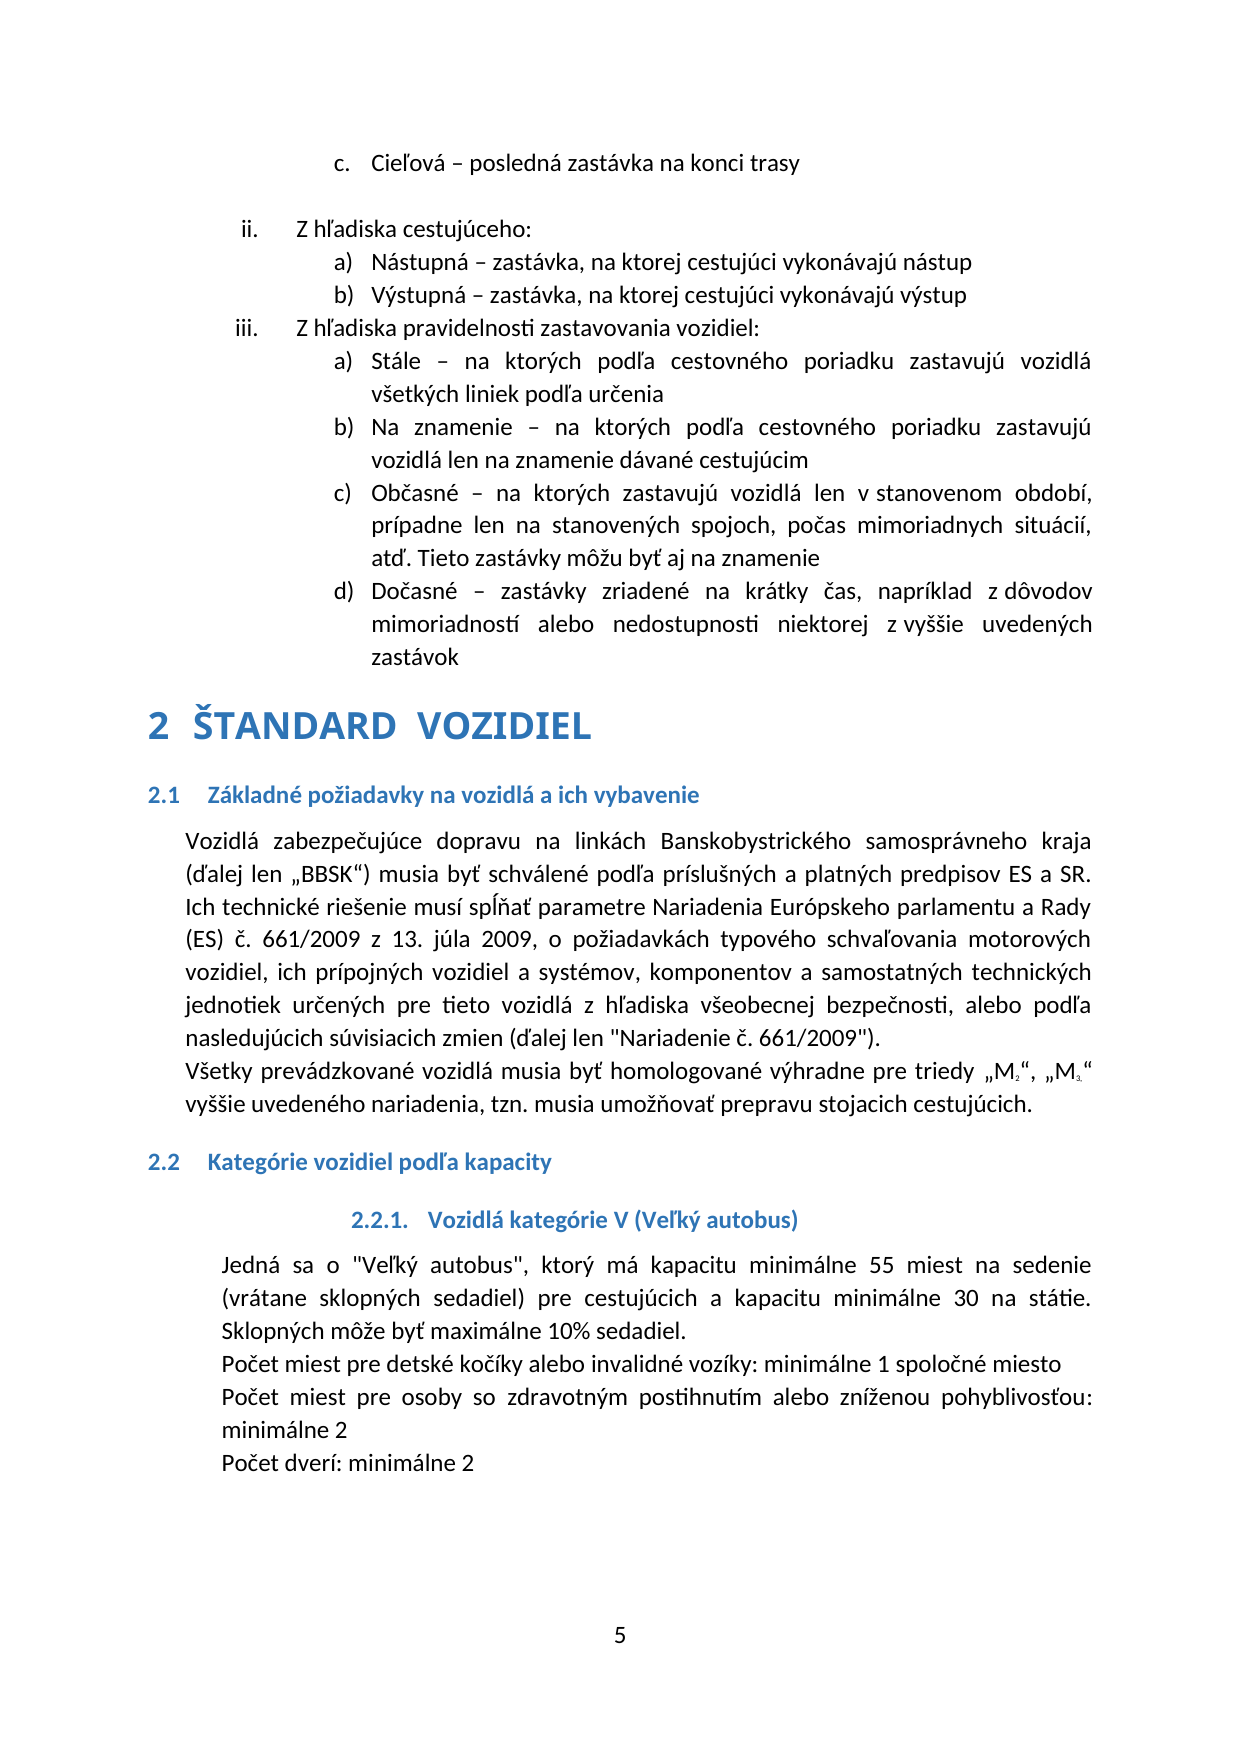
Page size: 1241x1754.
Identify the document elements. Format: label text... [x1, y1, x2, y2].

text Počet miest pre osoby so zdravotným postihnutím alebo zníženou pohyblivosťou: minimálne 2 [221, 1381, 1093, 1444]
subtitle Kategórie vozidiel podľa kapacity [148, 1146, 1093, 1177]
text Vozidlá zabezpečujúce dopravu na linkách Banskobystrického samosprávneho kraja (ďalej len „BBSK“) musia byť schválené podľa príslušných a platných predpisov ES a SR. Ich technické riešenie musí spĺňať parametre Nariadenia Európskeho parlamentu a Rady (ES) č. 661/2009 z 13. júla 2009, o požiadavkách typového schvaľovania motorových vozidiel, ich prípojných vozidiel a systémov, komponentov a samostatných technických jednotiek určených pre tieto vozidlá z hľadiska všeobecnej bezpečnosti, alebo podľa nasledujúcich súvisiacich zmien (ďalej len "Nariadenie č. 661/2009"). [185, 825, 1093, 1053]
list Stále – na ktorých podľa cestovného poriadku zastavujú vozidlá všetkých liniek podľa určenia [333, 345, 1093, 408]
text Počet dverí: minimálne 2 [148, 1447, 1093, 1477]
list Výstupná – zastávka, na ktorej cestujúci vykonávajú výstup [333, 279, 1093, 310]
text Počet miest pre detské kočíky alebo invalidné vozíky: minimálne 1 spoločné miesto [148, 1348, 1093, 1379]
text Všetky prevádzkované vozidlá musia byť homologované výhradne pre triedy „M2“, „M3,“ vyššie uvedeného nariadenia, tzn. musia umožňovať prepravu stojacich cestujúcich. [185, 1055, 1093, 1119]
subtitle Základné požiadavky na vozidlá a ich vybavenie [148, 779, 1093, 810]
list Z hľadiska cestujúceho: [258, 213, 1093, 244]
subtitle Vozidlá kategórie V (Veľký autobus) [409, 1204, 1093, 1234]
list Občasné – na ktorých zastavujú vozidlá len v stanovenom období, prípadne len na stanovených spojoch, počas mimoriadnych situácií, atď. Tieto zastávky môžu byť aj na znamenie [333, 477, 1093, 573]
list Cieľová – posledná zastávka na konci trasy [333, 148, 1093, 178]
list Z hľadiska pravidelnosti zastavovania vozidiel: [258, 312, 1093, 343]
list Dočasné – zastávky zriadené na krátky čas, napríklad z dôvodov mimoriadností alebo nedostupnosti niektorej z vyššie uvedených zastávok [333, 576, 1093, 672]
list Na znamenie – na ktorých podľa cestovného poriadku zastavujú vozidlá len na znamenie dávané cestujúcim [333, 411, 1093, 474]
subtitle ŠTANDARD VOZIDIEL [148, 699, 1093, 750]
list Nástupná – zastávka, na ktorej cestujúci vykonávajú nástup [333, 246, 1093, 277]
text Jedná sa o "Veľký autobus", ktorý má kapacitu minimálne 55 miest na sedenie (vrátane sklopných sedadiel) pre cestujúcich a kapacitu minimálne 30 na státie. Sklopných môže byť maximálne 10% sedadiel. [221, 1249, 1093, 1346]
